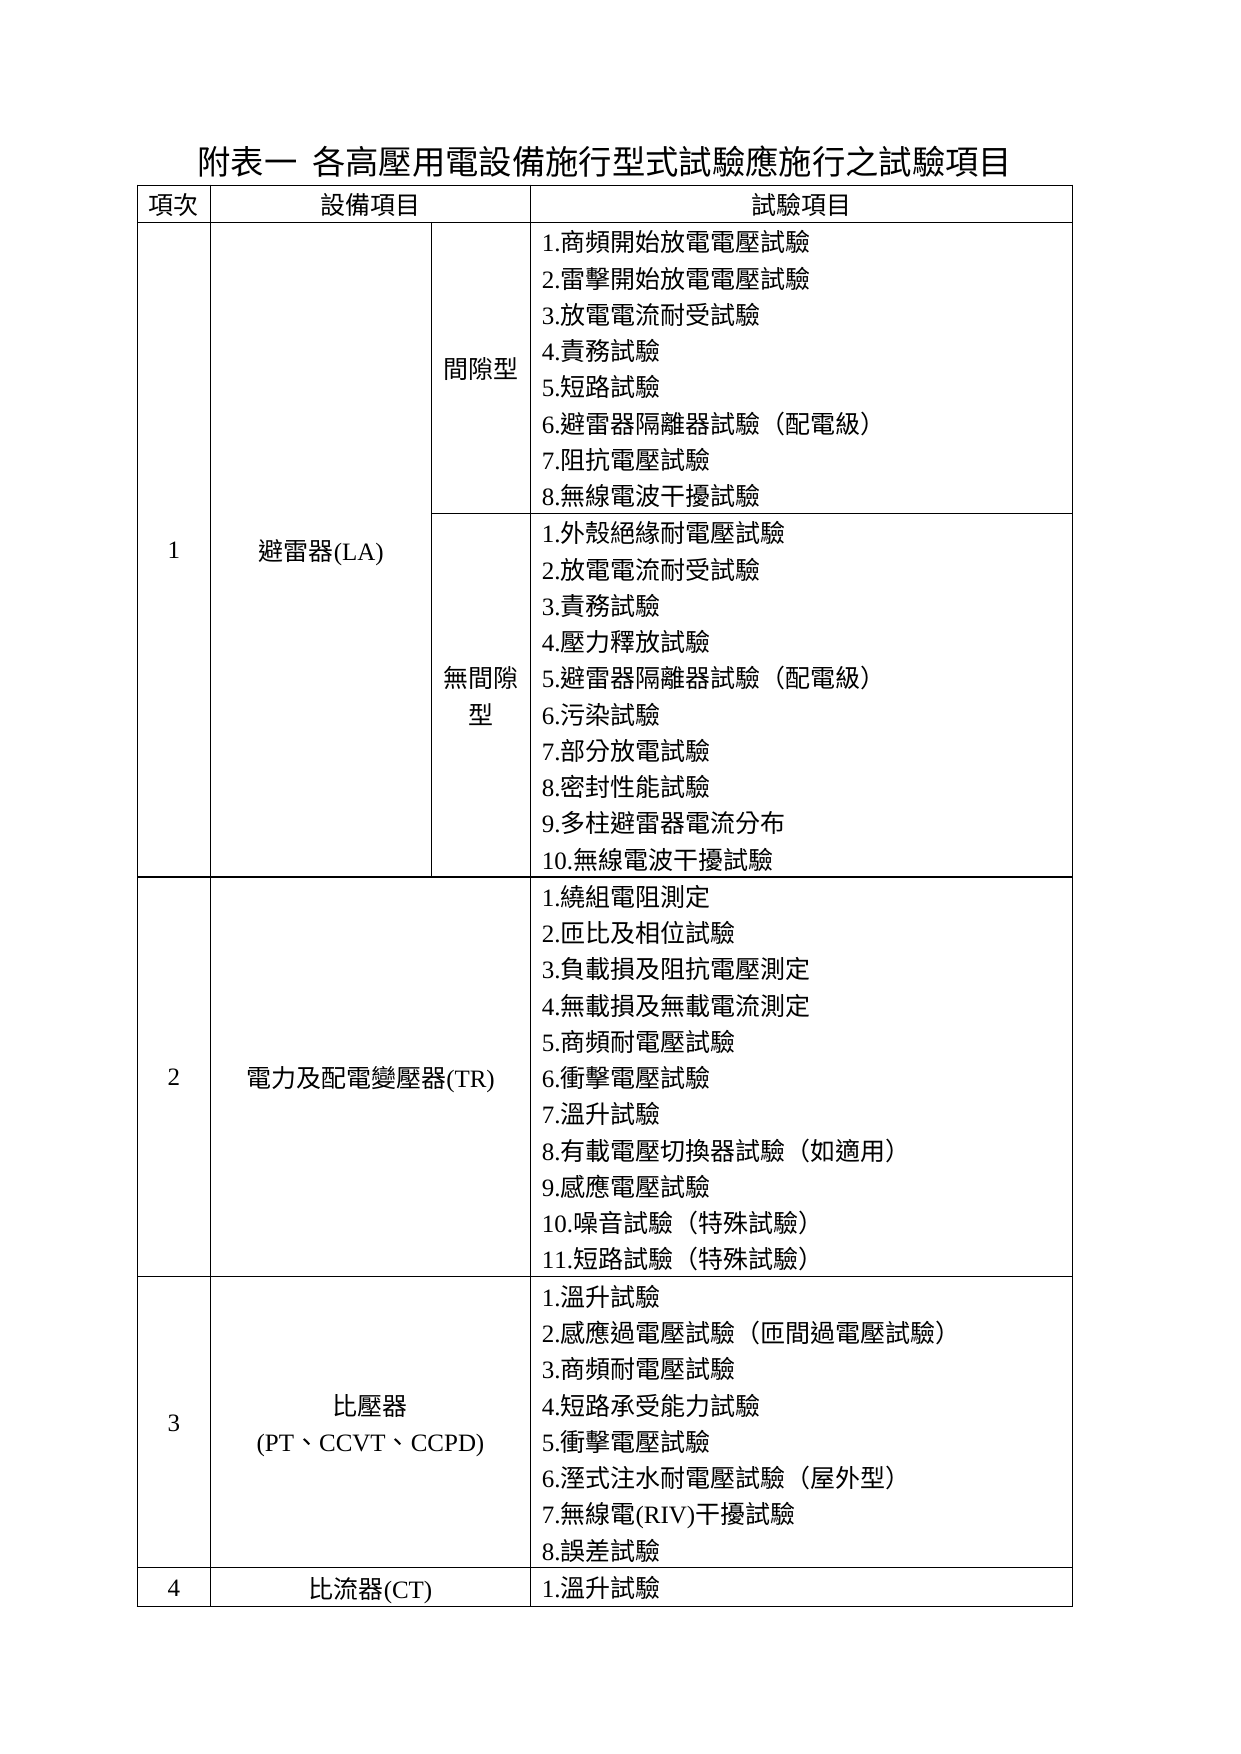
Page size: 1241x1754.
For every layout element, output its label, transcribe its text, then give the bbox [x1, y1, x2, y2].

table_header 附表一 各高壓用電設備施行型式試驗應施行之試驗項目 [137, 136, 1072, 184]
table_cell 比流器(CT) [211, 1568, 530, 1606]
table_cell 電力及配電變壓器(TR) [211, 878, 530, 1276]
table_cell 比壓器 (PT、CCVT、CCPD) [211, 1277, 530, 1567]
table_cell 無間隙型 [432, 514, 530, 876]
table_cell 2 [138, 878, 210, 1276]
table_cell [531, 1568, 1072, 1606]
table_cell 4 [138, 1568, 210, 1606]
table_cell 1.外殼絕緣耐電壓試驗 2.放電電流耐受試驗 3.責務試驗 4.壓力釋放試驗 5.避雷器隔離器試驗（配電級） 6.污染試驗 7.部分放電試驗 8.密封性能試驗 9.多柱避雷器電流分布 10.無線電波干擾試驗 [531, 514, 1072, 876]
table_cell 間隙型 [432, 223, 530, 513]
table_cell 1.繞組電阻測定 2.匝比及相位試驗 3.負載損及阻抗電壓測定 4.無載損及無載電流測定 5.商頻耐電壓試驗 6.衝擊電壓試驗 7.溫升試驗 8.有載電壓切換器試驗（如適用） 9.感應電壓試驗 10.噪音試驗（特殊試驗） 11.短路試驗（特殊試驗） [531, 878, 1072, 1276]
table_cell 3 [138, 1277, 210, 1567]
table_cell 項次 [138, 186, 210, 222]
table_cell 1.溫升試驗 2.感應過電壓試驗（匝間過電壓試驗） 3.商頻耐電壓試驗 4.短路承受能力試驗 5.衝擊電壓試驗 6.溼式注水耐電壓試驗（屋外型） 7.無線電(RIV)干擾試驗 8.誤差試驗 [531, 1277, 1072, 1567]
table_cell 試驗項目 [531, 186, 1072, 222]
table_cell 設備項目 [211, 186, 530, 222]
table_cell 1 [138, 223, 210, 876]
table_cell 避雷器(LA) [211, 223, 431, 876]
table_cell 1.商頻開始放電電壓試驗 2.雷擊開始放電電壓試驗 3.放電電流耐受試驗 4.責務試驗 5.短路試驗 6.避雷器隔離器試驗（配電級） 7.阻抗電壓試驗 8.無線電波干擾試驗 [531, 223, 1072, 513]
